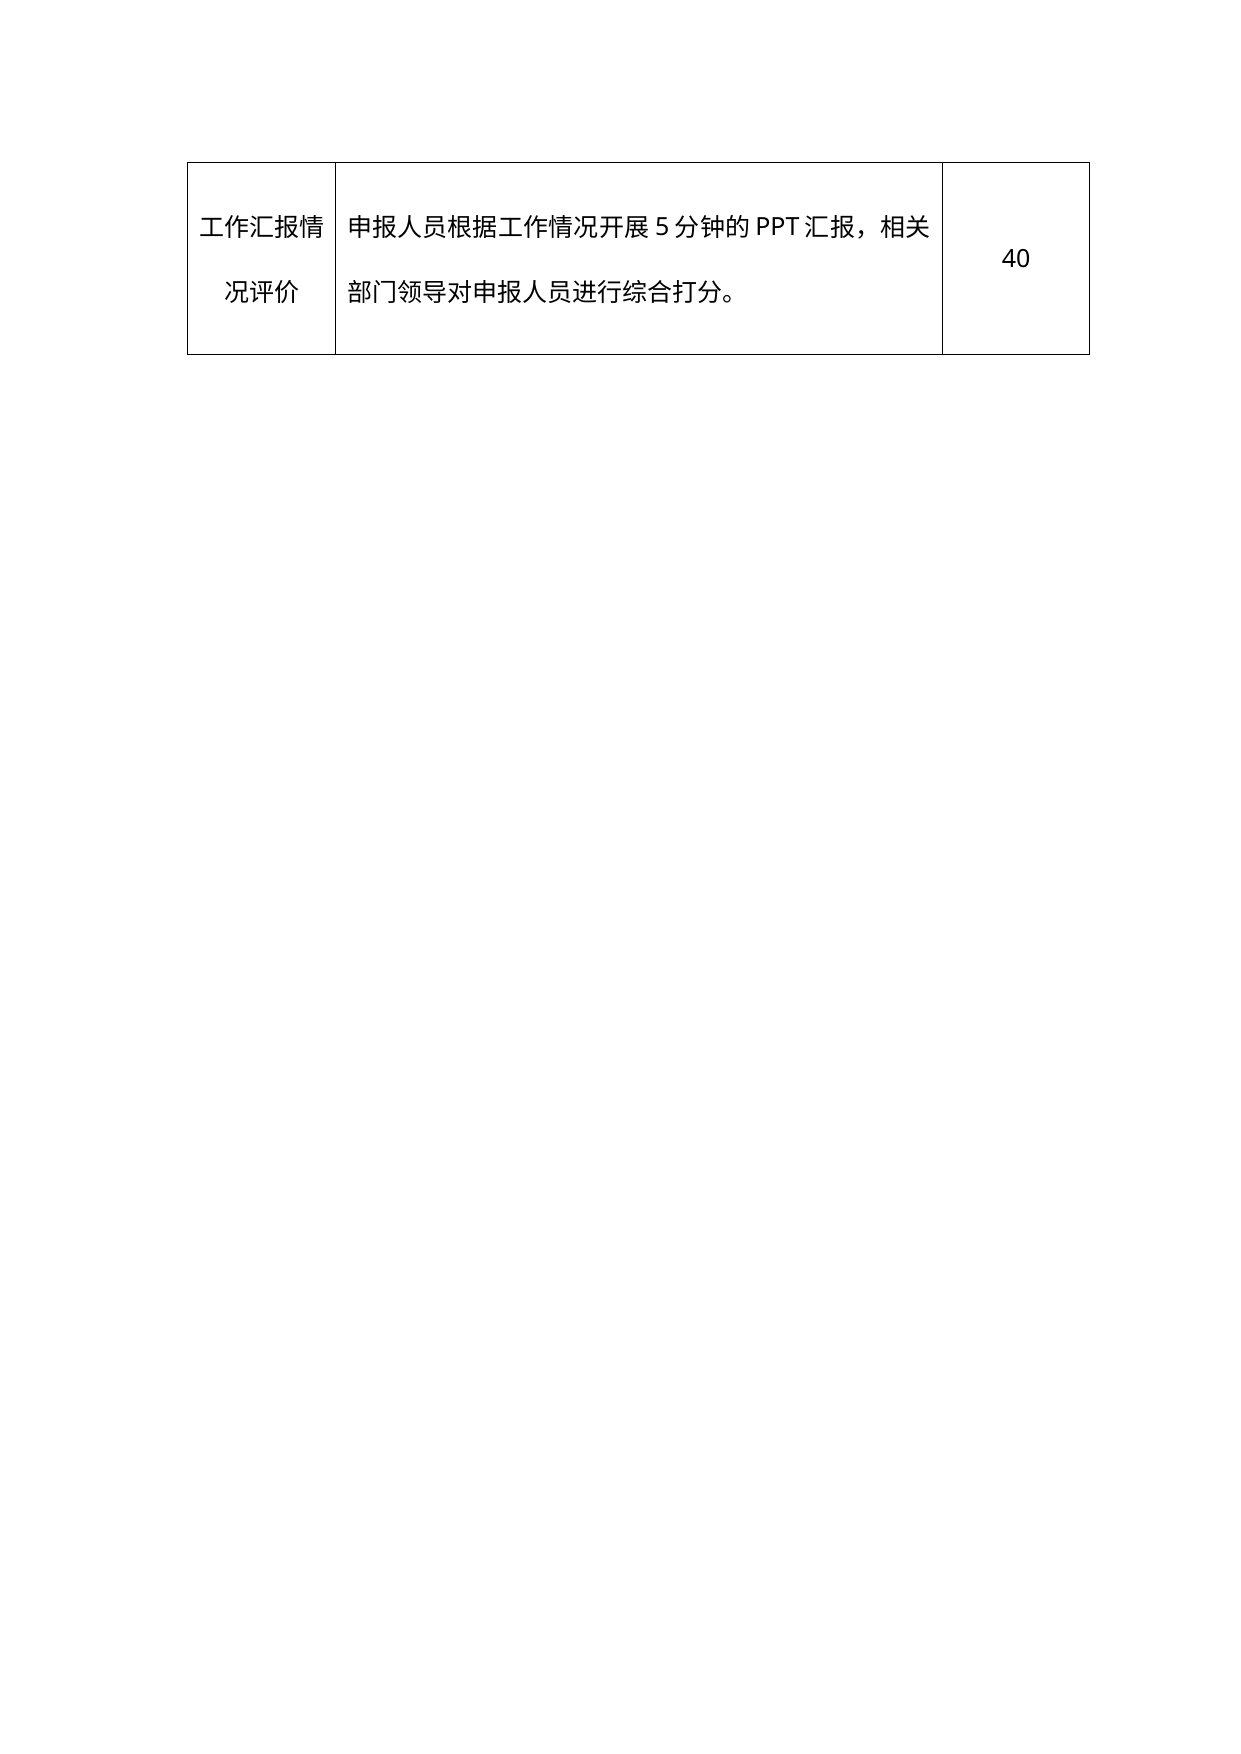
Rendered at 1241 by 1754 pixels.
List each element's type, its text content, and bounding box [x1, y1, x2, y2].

table_cell 申报人员根据工作情况开展5分钟的PPT汇报，相关部门领导对申报人员进行综合打分。 [336, 163, 942, 353]
table_cell 40 [943, 163, 1089, 353]
table_cell 工作汇报情况评价 [188, 163, 335, 353]
